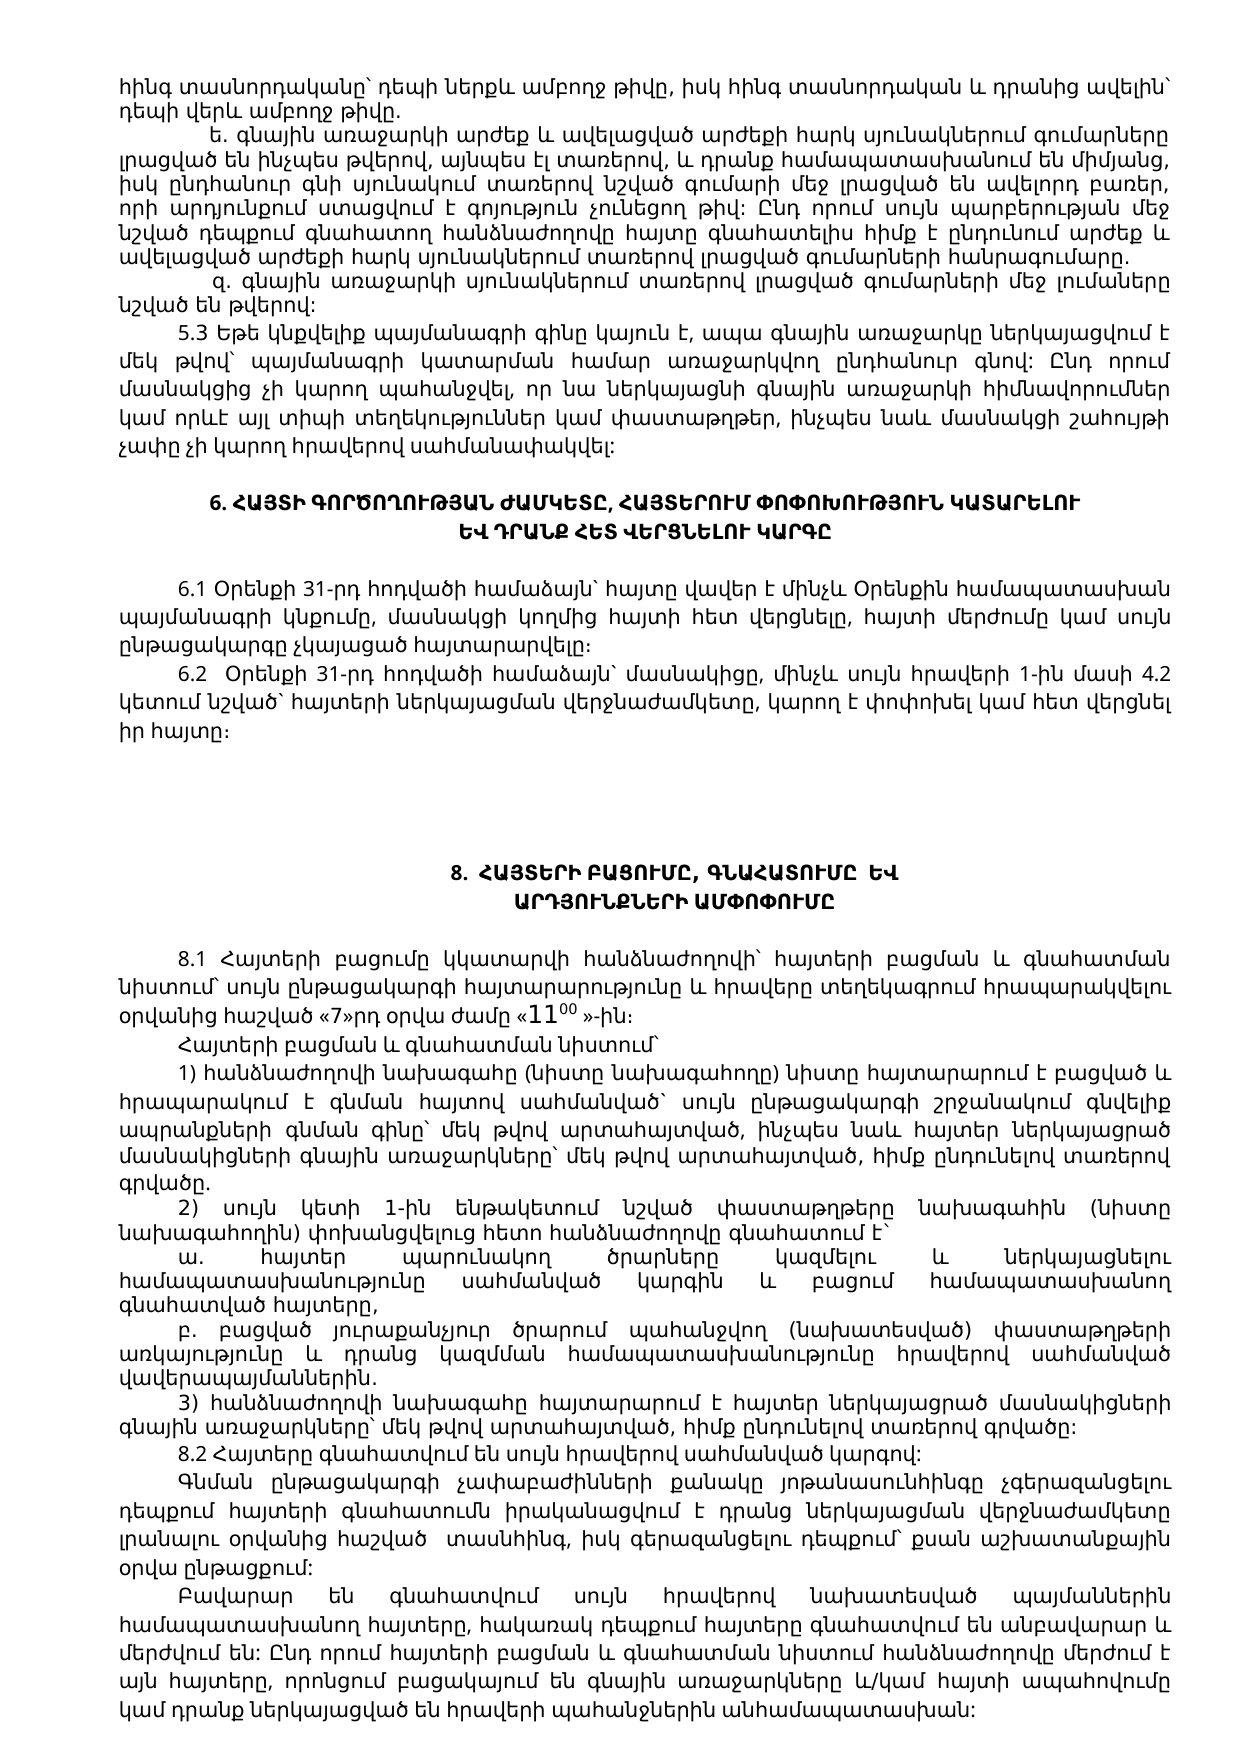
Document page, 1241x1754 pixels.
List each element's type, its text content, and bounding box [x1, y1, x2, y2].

text 8.1 Հայտերի բացումը կկատարվի հանձնաժողովի՝ հայտերի բացման և գնահատման նիստում՝ սույն ընթացակարգի հայտարարությունը և հրավերը տեղեկագրում հրապարակվելու օրվանից հաշված «7»րդ օրվա ժամը «1100 »-ին։ [118, 944, 1171, 1030]
text ԱՐԴՅՈՒՆՔՆԵՐԻ ԱՄՓՈՓՈՒՄԸ [118, 887, 1171, 915]
text 6. ՀԱՅՏԻ ԳՈՐԾՈՂՈՒԹՅԱՆ ԺԱՄԿԵՏԸ, ՀԱՅՏԵՐՈՒՄ ՓՈՓՈԽՈՒԹՅՈՒՆ ԿԱՏԱՐԵԼՈՒ [118, 488, 1171, 517]
text ե. գնային առաջարկի արժեք և ավելացված արժեքի հարկ սյունակներում գումարները լրացված են ինչպես թվերով, այնպես էլ տառերով, և դրանք համապատասխանում են միմյանց, իսկ ընդհանուր գնի սյունակում տառերով նշված գումարի մեջ լրացված են ավելորդ բառեր, որի արդյունքում ստացվում է գոյություն չունեցող թիվ: Ընդ որում սույն պարբերության մեջ նշված դեպքում գնահատող հանձնաժողովը հայտը գնահատելիս հիմք է ընդունում արժեք և ավելացված արժեքի հարկ սյունակներում տառերով լրացված գումարների հանրագումարը. [118, 123, 1171, 269]
text ԵՎ ԴՐԱՆՔ ՀԵՏ ՎԵՐՑՆԵԼՈՒ ԿԱՐԳԸ [118, 517, 1171, 545]
text ա. հայտեր պարունակող ծրարները կազմելու և ներկայացնելու համապատասխանությունը սահմանված կարգին և բացում համապատասխանող գնահատված հայտերը, [118, 1245, 1171, 1318]
text 1) հանձնաժողովի նախագահը (նիստը նախագահողը) նիստը հայտարարում է բացված և հրապարակում է գնման հայտով սահմանված` սույն ընթացակարգի շրջանակում գնվելիք ապրանքների գնման գինը՝ մեկ թվով արտահայտված, ինչպես նաև հայտեր ներկայացրած մասնակիցների գնային առաջարկները՝ մեկ թվով արտահայտված, հիմք ընդունելով տառերով գրվածը. [118, 1058, 1171, 1196]
text զ. գնային առաջարկի սյունակներում տառերով լրացված գումարների մեջ լումաները նշված են թվերով: [118, 269, 1171, 318]
text Հայտերի բացման և գնահատման նիստում՝ [118, 1030, 1171, 1058]
text Գնման ընթացակարգի չափաբաժինների քանակը յոթանասունհինգը չգերազանցելու դեպքում հայտերի գնահատումն իրականացվում է դրանց ներկայացման վերջնաժամկետը լրանալու օրվանից հաշված տասնհինգ, իսկ գերազանցելու դեպքում՝ քսան աշխատանքային օրվա ընթացքում: [118, 1467, 1171, 1581]
text 8. ՀԱՅՏԵՐԻ ԲԱՑՈՒՄԸ, ԳՆԱՀԱՏՈՒՄԸ ԵՎ [118, 858, 1171, 887]
text 6.2 Օրենքի 31-րդ հոդվածի համաձայն` մասնակիցը, մինչև սույն հրավերի 1-ին մասի 4.2 կետում նշված` հայտերի ներկայացման վերջնաժամկետը, կարող է փոփոխել կամ հետ վերցնել իր հայտը։ [118, 659, 1171, 744]
text 8.2 Հայտերը գնահատվում են սույն հրավերով սահմանված կարգով: [118, 1439, 1171, 1467]
text 5.3 Եթե կնքվելիք պայմանագրի գինը կայուն է, ապա գնային առաջարկը ներկայացվում է մեկ թվով՝ պայմանագրի կատարման համար առաջարկվող ընդհանուր գնով: Ընդ որում մասնակցից չի կարող պահանջվել, որ նա ներկայացնի գնային առաջարկի հիմնավորումներ կամ որևէ այլ տիպի տեղեկություններ կամ փաստաթղթեր, ինչպես նաև մասնակցի շահույթի չափը չի կարող հրավերով սահմանափակվել: [118, 318, 1171, 460]
text Բավարար են գնահատվում սույն հրավերով նախատեսված պայմաններին համապատասխանող հայտերը, հակառակ դեպքում հայտերը գնահատվում են անբավարար և մերժվում են: Ընդ որում հայտերի բացման և գնահատման նիստում հանձնաժողովը մերժում է այն հայտերը, որոնցում բացակայում են գնային առաջարկները և/կամ հայտի ապահովումը կամ դրանք ներկայացված են հրավերի պահանջներին անհամապատասխան: [118, 1581, 1171, 1723]
text բ. բացված յուրաքանչյուր ծրարում պահանջվող (նախատեսված) փաստաթղթերի առկայությունը և դրանց կազմման համապատասխանությունը հրավերով սահմանված վավերապայմաններին. [118, 1318, 1171, 1391]
text 3) հանձնաժողովի նախագահը հայտարարում է հայտեր ներկայացրած մասնակիցների գնային առաջարկները՝ մեկ թվով արտահայտված, հիմք ընդունելով տառերով գրվածը: [118, 1391, 1171, 1439]
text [118, 75, 1171, 123]
text 6.1 Օրենքի 31-րդ հոդվածի համաձայն` հայտը վավեր է մինչև Օրենքին համապատասխան պայմանագրի կնքումը, մասնակցի կողմից հայտի հետ վերցնելը, հայտի մերժումը կամ սույն ընթացակարգը չկայացած հայտարարվելը։ [118, 574, 1171, 659]
text 2) սույն կետի 1-ին ենթակետում նշված փաստաթղթերը նախագահին (նիստը նախագահողին) փոխանցվելուց հետո հանձնաժողովը գնահատում է` [118, 1196, 1171, 1245]
